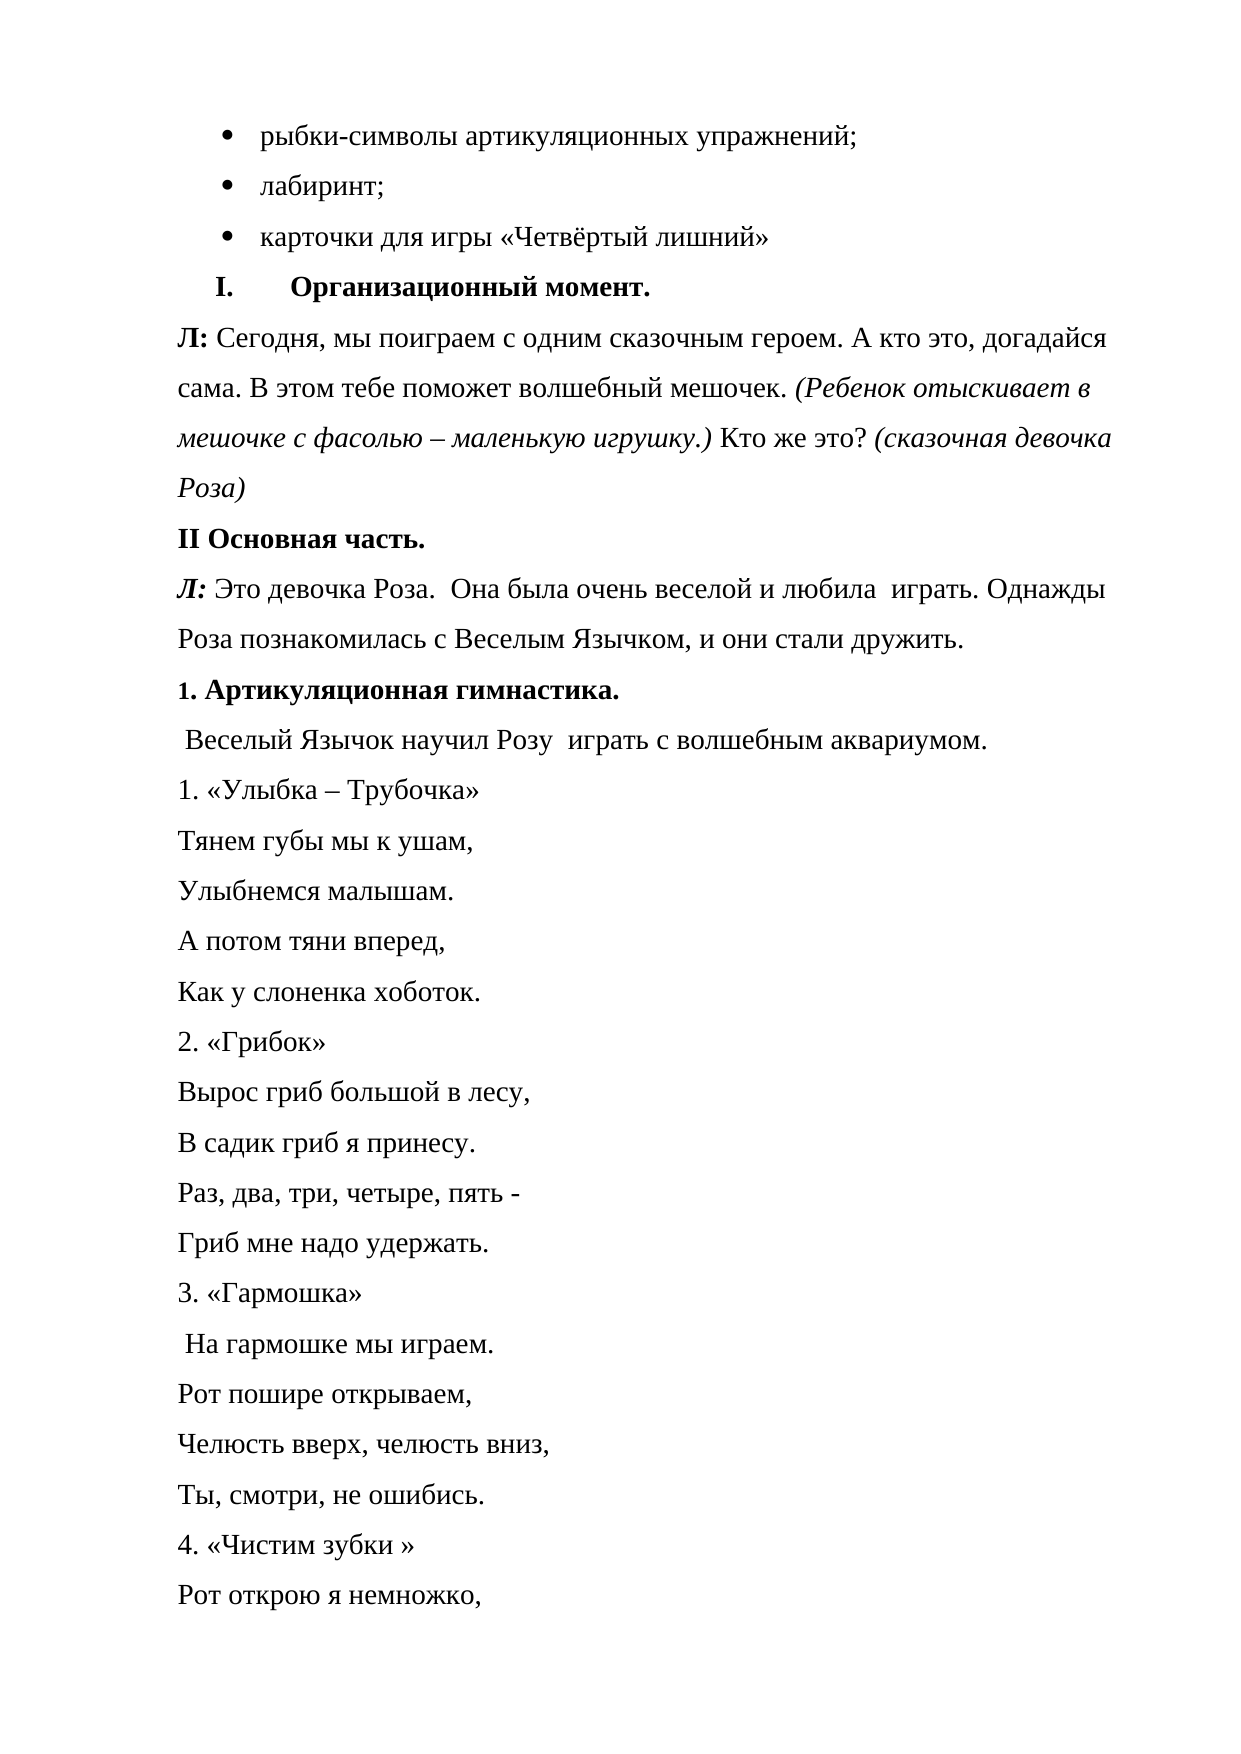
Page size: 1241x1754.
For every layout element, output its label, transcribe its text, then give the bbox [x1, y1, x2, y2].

text Челюсть вверх, челюсть вниз, [177, 1477, 1152, 1511]
text Гриб мне надо удержать. [177, 1276, 1152, 1309]
text Веселый Язычок научил Розу играть с волшебным аквариумом. [177, 773, 1152, 806]
list рыбки-символы артикуляционных упражнений; [222, 168, 1152, 202]
text 2. «Грибок» [177, 1074, 1152, 1108]
text В садик гриб я принесу. [177, 1175, 1152, 1209]
text Как у слоненка хоботок. [177, 1024, 1152, 1058]
text Тянем губы мы к ушам, [177, 873, 1152, 907]
text На гармошке мы играем. [177, 1376, 1152, 1410]
text 1. Артикуляционная гимнастика. [177, 722, 1152, 756]
text Раз, два, три, четыре, пять - [177, 1225, 1152, 1259]
text II Основная часть. [177, 571, 1152, 605]
text А потом тяни вперед, [177, 974, 1152, 1007]
list маленькая фигурка сказочной девочки Розы; [222, 118, 1152, 152]
text Вырос гриб большой в лесу, [177, 1125, 1152, 1158]
text 3. «Гармошка» [177, 1326, 1152, 1359]
text Рот пошире открываем, [177, 1427, 1152, 1460]
list Организационный момент. [215, 320, 1152, 353]
text 4. «Чистим зубки » [177, 1578, 1152, 1611]
text Улыбнемся малышам. [177, 923, 1152, 957]
text 1. «Улыбка – Трубочка» [177, 823, 1152, 856]
text Ты, смотри, не ошибись. [177, 1527, 1152, 1561]
list лабиринт; [222, 219, 1152, 253]
list карточки для игры «Четвёртый лишний» [222, 269, 1152, 303]
text Л: Сегодня, мы поиграем с одним сказочным героем. А кто это, догадайся сама. В этом тебе поможет волшебный мешочек. (Ребенок отыскивает в мешочке с фасолью – маленькую игрушку.) Кто же это? (сказочная девочка Роза) [177, 370, 1152, 554]
text Л: Это девочка Роза. Она была очень веселой и любила играть. Однажды Роза познакомилась с Веселым Язычком, и они стали дружить. [177, 622, 1152, 706]
